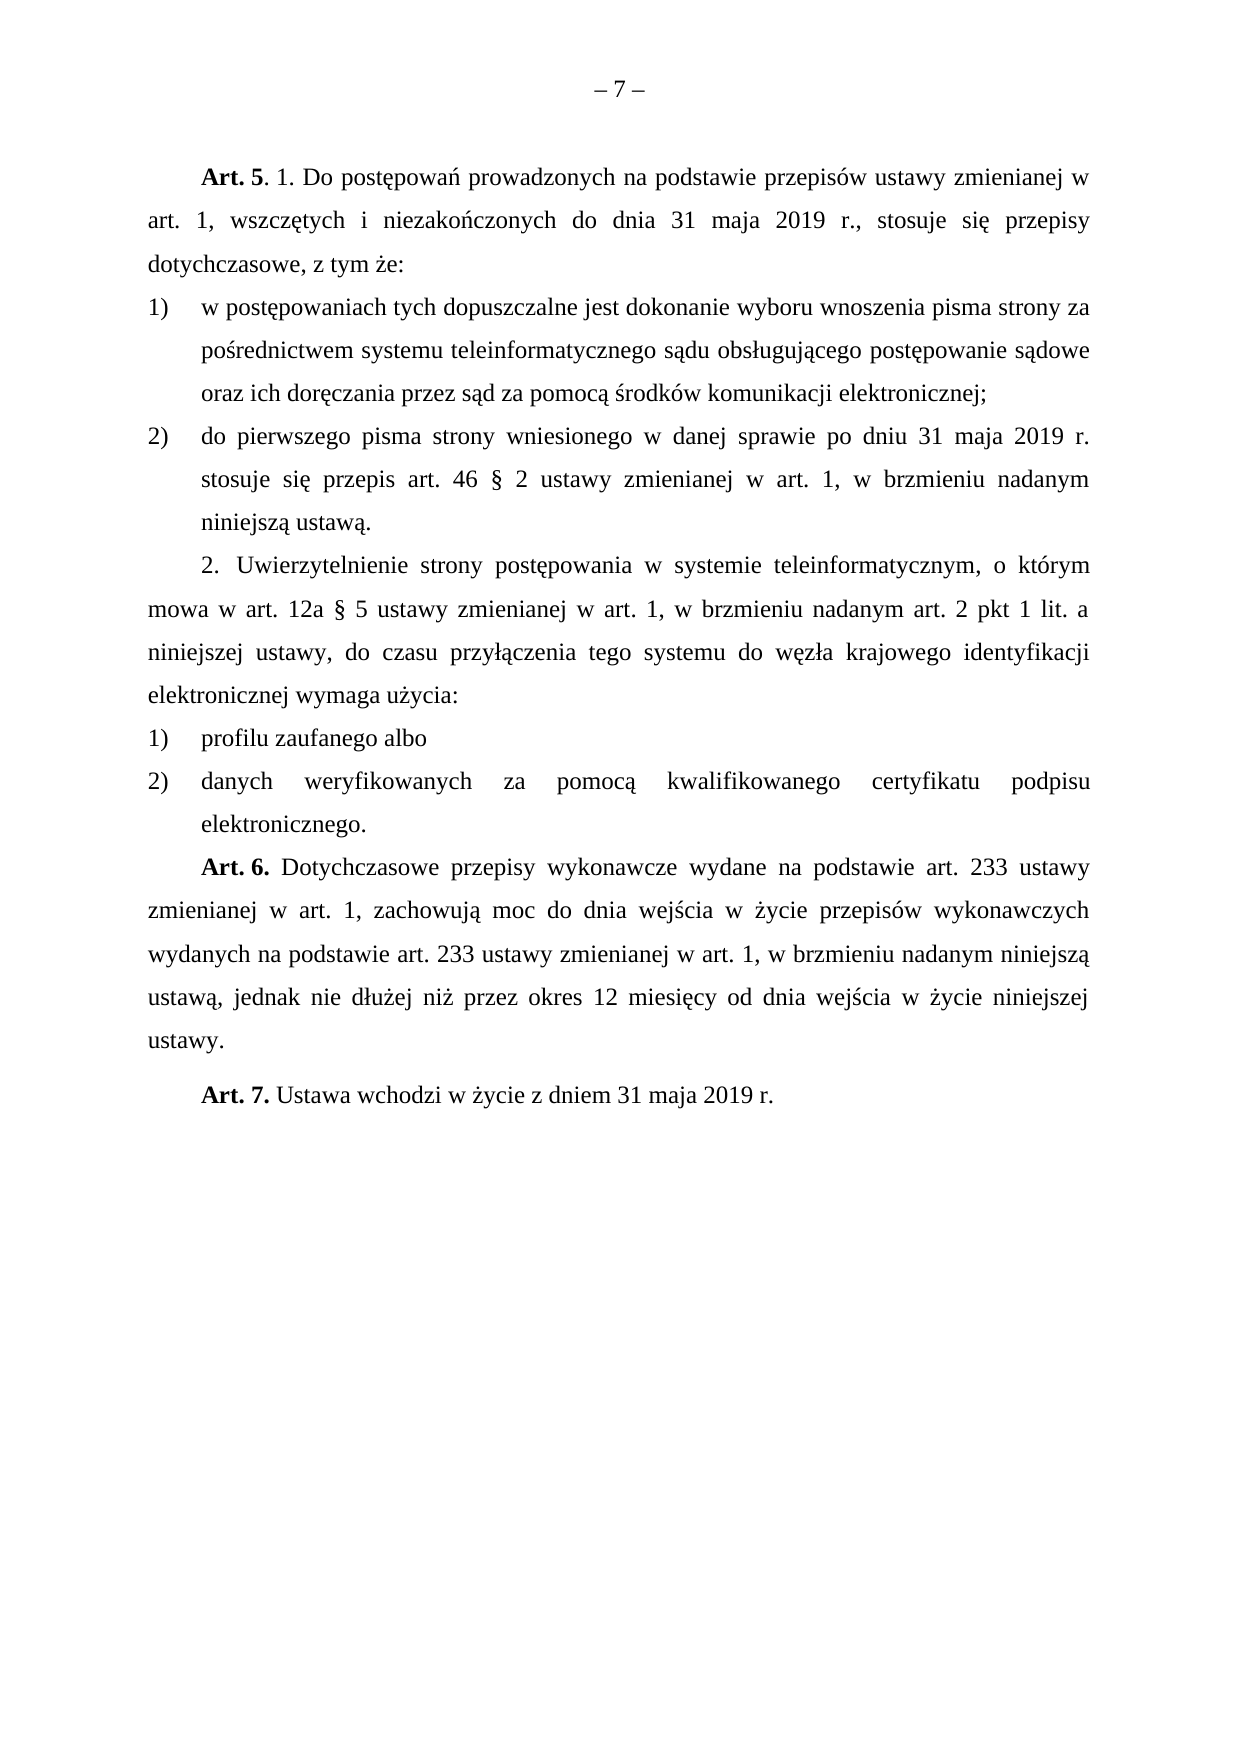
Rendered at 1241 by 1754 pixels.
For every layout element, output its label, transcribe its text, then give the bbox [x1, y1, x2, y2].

text 2) do pierwszego pisma strony wniesionego w danej sprawie po dniu 31 maja 2019 r. stosuje się przepis art. 46 § 2 ustawy zmienianej w art. 1, w brzmieniu nadanym niniejszą ustawą. [148, 421, 1091, 536]
text 1) w postępowaniach tych dopuszczalne jest dokonanie wyboru wnoszenia pisma strony za pośrednictwem systemu teleinformatycznego sądu obsługującego postępowanie sądowe oraz ich doręczania przez sąd za pomocą środków komunikacji elektronicznej; [148, 292, 1091, 407]
text 1) profilu zaufanego albo [148, 723, 1091, 752]
text Art. 6. Dotychczasowe przepisy wykonawcze wydane na podstawie art. 233 ustawy zmienianej w art. 1, zachowują moc do dnia wejścia w życie przepisów wykonawczych wydanych na podstawie art. 233 ustawy zmienianej w art. 1, w brzmieniu nadanym niniejszą ustawą, jednak nie dłużej niż przez okres 12 miesięcy od dnia wejścia w życie niniejszej ustawy. [148, 852, 1091, 1054]
text Art. 5. 1. Do postępowań prowadzonych na podstawie przepisów ustawy zmienianej w art. 1, wszczętych i niezakończonych do dnia 31 maja 2019 r., stosuje się przepisy dotychczasowe, z tym że: [148, 162, 1091, 277]
text 2) danych weryfikowanych za pomocą kwalifikowanego certyfikatu podpisu elektronicznego. [148, 766, 1091, 838]
text Art. 7. Ustawa wchodzi w życie z dniem 31 maja 2019 r. [148, 1081, 1091, 1109]
text 2. Uwierzytelnienie strony postępowania w systemie teleinformatycznym, o którym mowa w art. 12a § 5 ustawy zmienianej w art. 1, w brzmieniu nadanym art. 2 pkt 1 lit. a niniejszej ustawy, do czasu przyłączenia tego systemu do węzła krajowego identyfikacji elektronicznej wymaga użycia: [148, 551, 1091, 709]
